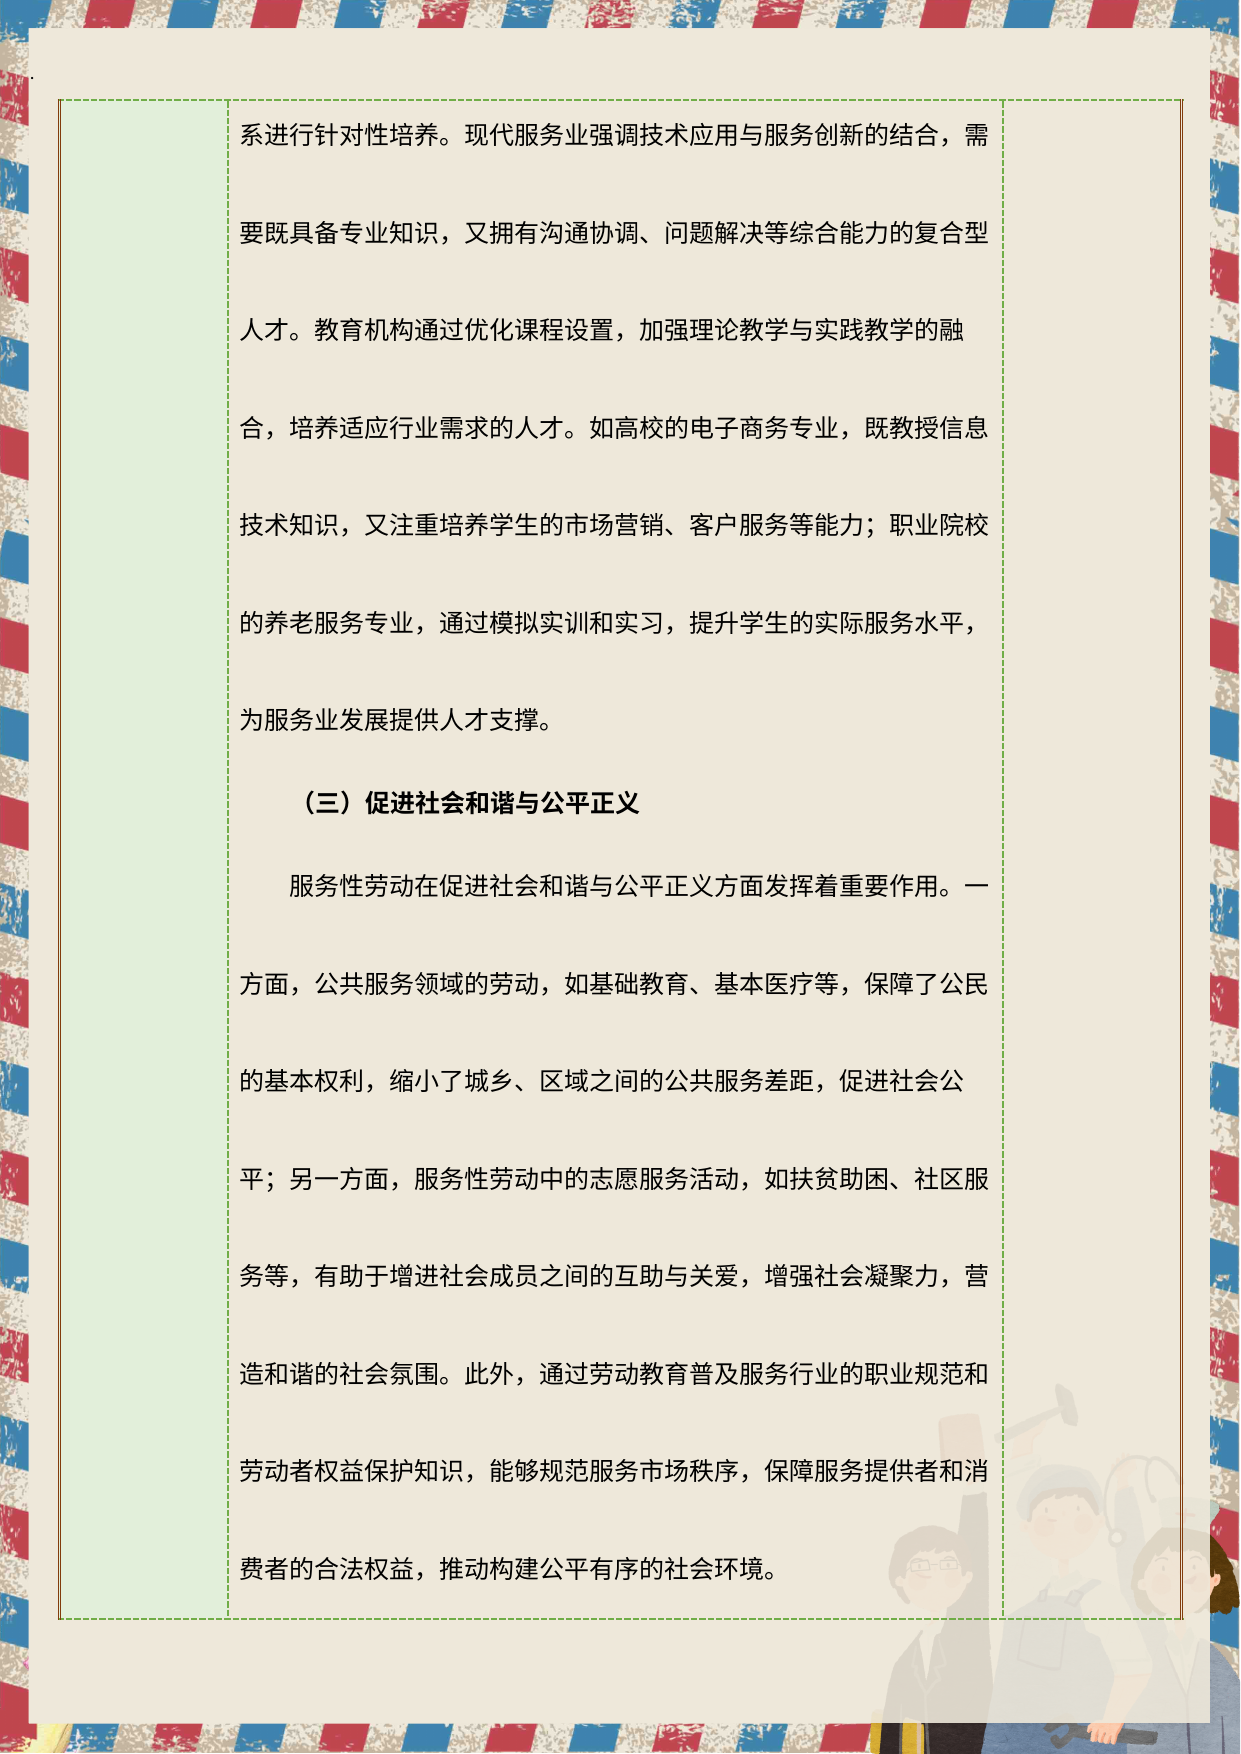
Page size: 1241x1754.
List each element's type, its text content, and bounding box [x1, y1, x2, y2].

table_cell 传授新知 （30min） [61, 99, 228, 1618]
picture [0, 0, 1241, 1754]
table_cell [228, 99, 1003, 1618]
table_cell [1003, 99, 1180, 1618]
